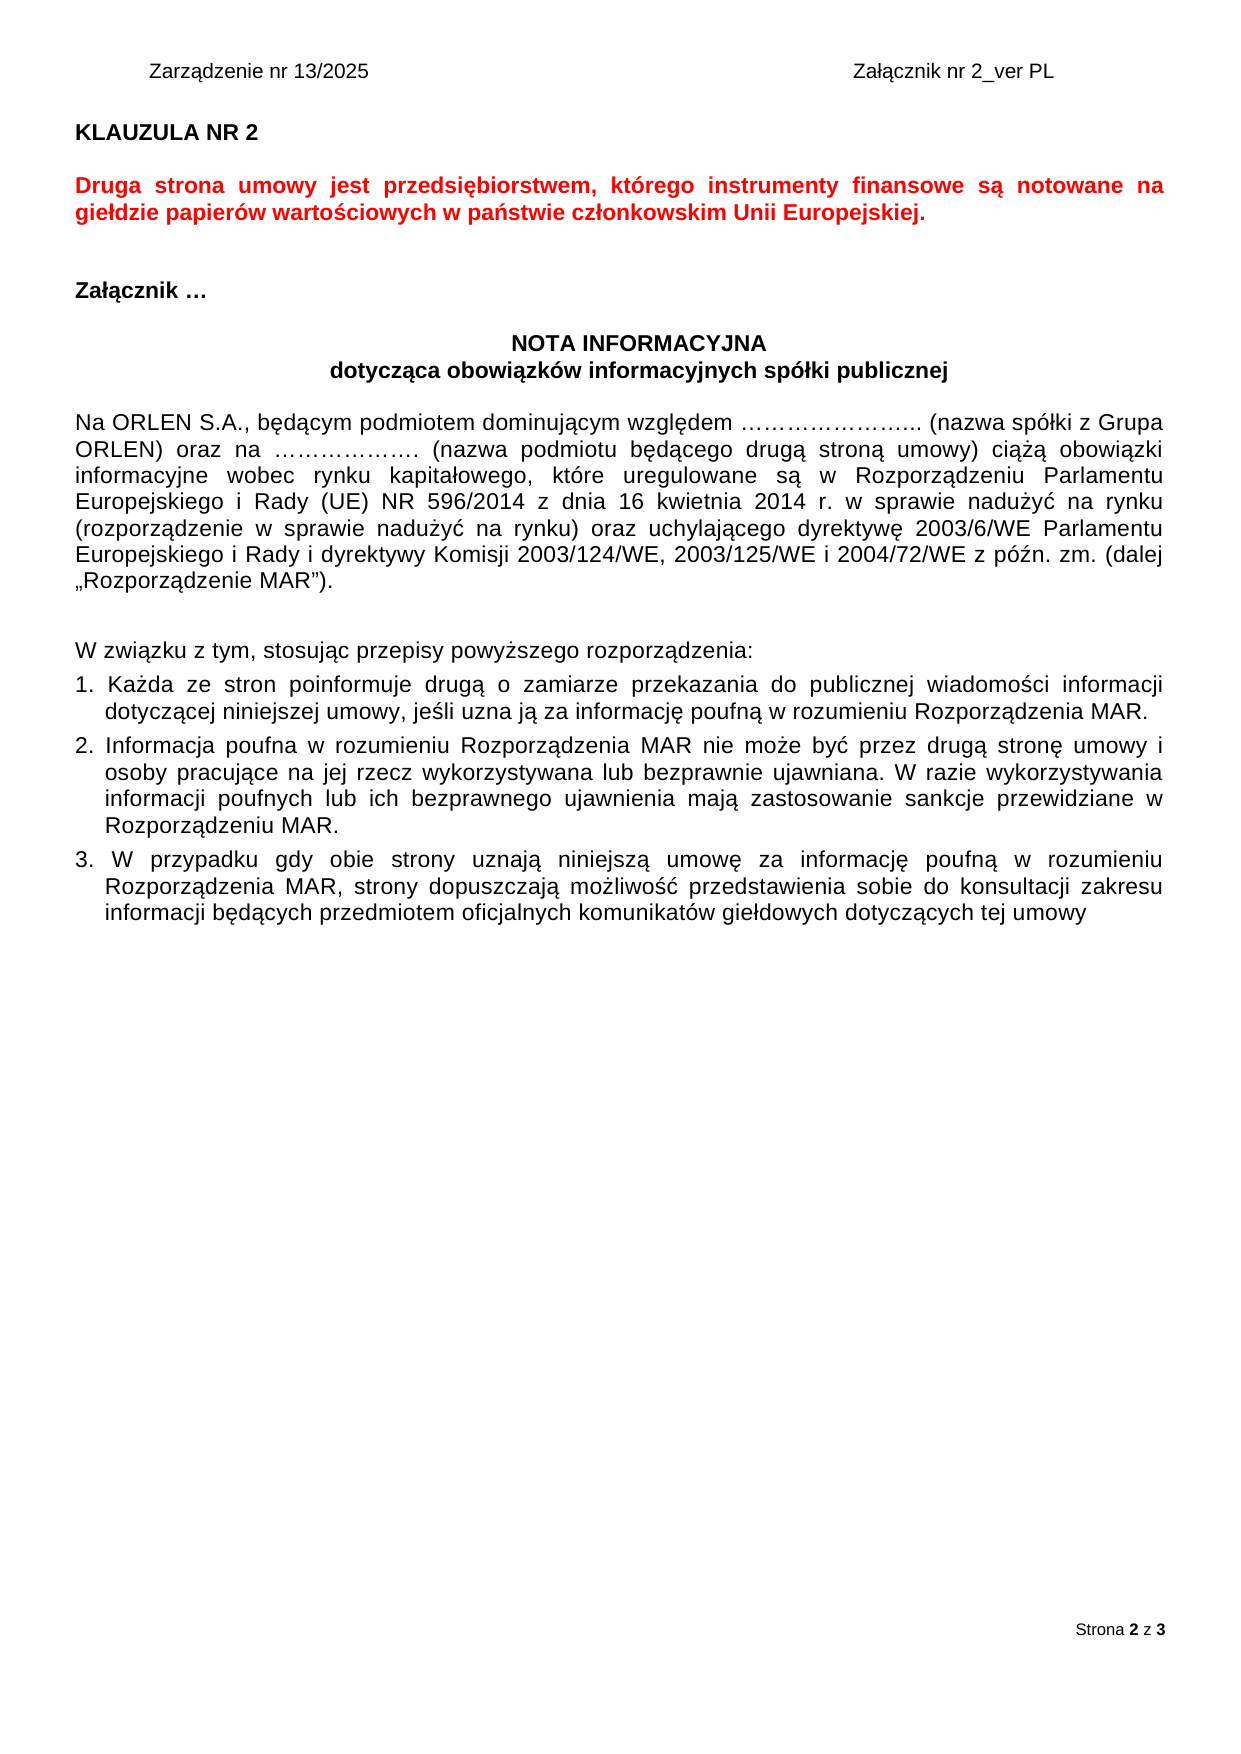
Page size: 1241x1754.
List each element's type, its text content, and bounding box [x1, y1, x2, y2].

text 1. Każda ze stron poinformuje drugą o zamiarze przekazania do publicznej wiadomości informacji dotyczącej niniejszej umowy, jeśli uzna ją za informację poufną w rozumieniu Rozporządzenia MAR. [75, 671, 1165, 724]
text dotycząca obowiązków informacyjnych spółki publicznej [112, 357, 1165, 383]
text Załącznik … [75, 277, 1165, 304]
text 3. W przypadku gdy obie strony uznają niniejszą umowę za informację poufną w rozumieniu Rozporządzenia MAR, strony dopuszczają możliwość przedstawienia sobie do konsultacji zakresu informacji będących przedmiotem oficjalnych komunikatów giełdowych dotyczących tej umowy [75, 846, 1165, 925]
text NOTA INFORMACYJNA [112, 330, 1165, 357]
text W związku z tym, stosując przepisy powyższego rozporządzenia: [75, 637, 1165, 663]
text Na ORLEN S.A., będącym podmiotem dominującym względem …………………... (nazwa spółki z Grupa ORLEN) oraz na ………………. (nazwa podmiotu będącego drugą stroną umowy) ciążą obowiązki informacyjne wobec rynku kapitałowego, które uregulowane są w Rozporządzeniu Parlamentu Europejskiego i Rady (UE) NR 596/2014 z dnia 16 kwietnia 2014 r. w sprawie nadużyć na rynku (rozporządzenie w sprawie nadużyć na rynku) oraz uchylającego dyrektywę 2003/6/WE Parlamentu Europejskiego i Rady i dyrektywy Komisji 2003/124/WE, 2003/125/WE i 2004/72/WE z późn. zm. (dalej „Rozporządzenie MAR”). [75, 409, 1165, 594]
text Druga strona umowy jest przedsiębiorstwem, którego instrumenty finansowe są notowane na giełdzie papierów wartościowych w państwie członkowskim Unii Europejskiej. [75, 172, 1165, 225]
text 2. Informacja poufna w rozumieniu Rozporządzenia MAR nie może być przez drugą stronę umowy i osoby pracujące na jej rzecz wykorzystywana lub bezprawnie ujawniana. W razie wykorzystywania informacji poufnych lub ich bezprawnego ujawnienia mają zastosowanie sankcje przewidziane w Rozporządzeniu MAR. [75, 732, 1165, 838]
text KLAUZULA NR 2 [75, 119, 1165, 146]
